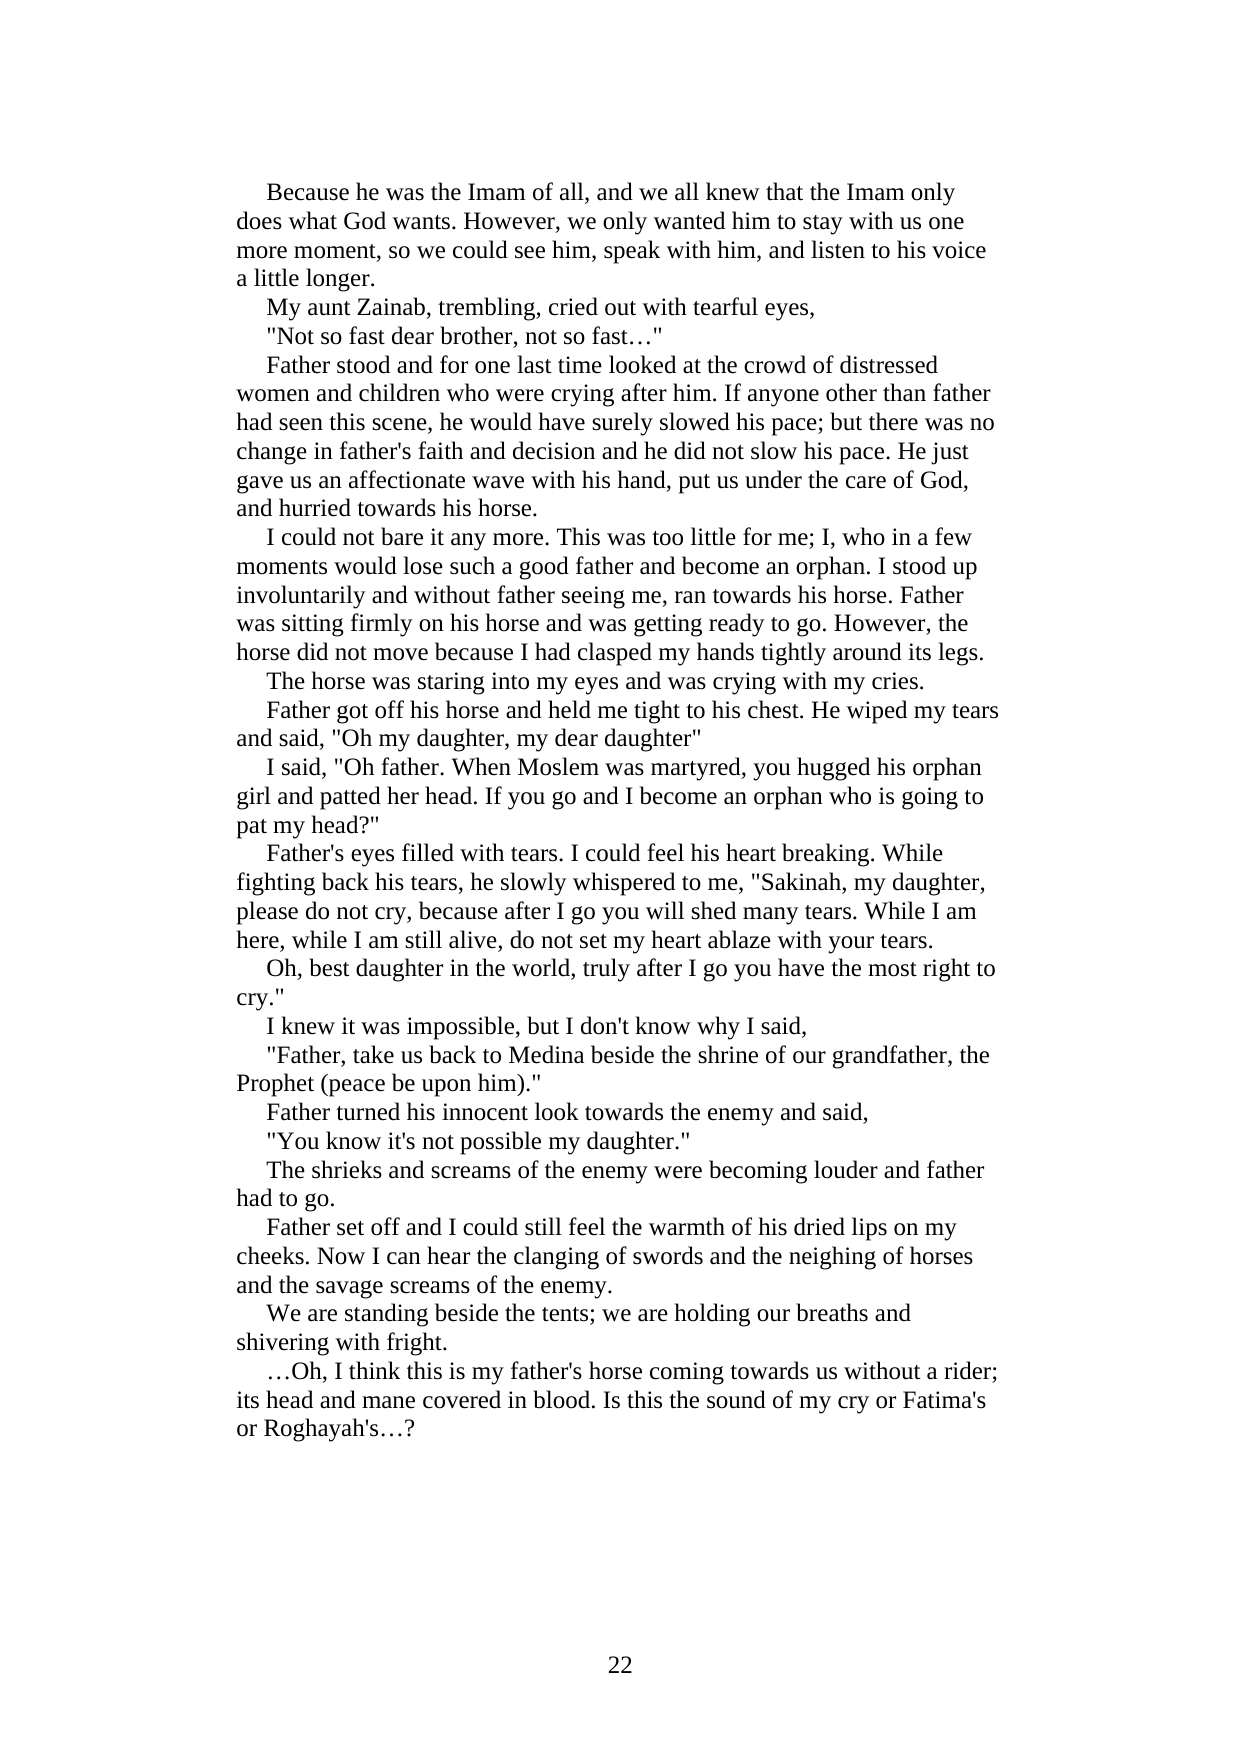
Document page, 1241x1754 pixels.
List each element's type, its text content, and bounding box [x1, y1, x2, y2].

text Father stood and for one last time looked at the crowd of distressed women and children who were crying after him. If anyone other than father had seen this scene, he would have surely slowed his pace; but there was no change in father's faith and decision and he did not slow his pace. He just gave us an affectionate wave with his hand, put us under the care of God, and hurried towards his horse. [236, 350, 1004, 522]
text "Father, take us back to Medina beside the shrine of our grandfather, the Prophet (peace be upon him)." [236, 1040, 1004, 1097]
text …Oh, I think this is my father's horse coming towards us without a rider; its head and mane covered in blood. Is this the sound of my cry or Fatima's or Roghayah's…? [236, 1356, 1004, 1442]
text We are standing beside the tents; we are holding our breaths and shivering with fright. [236, 1298, 1004, 1356]
text Because he was the Imam of all, and we all knew that the Imam only does what God wants. However, we only wanted him to stay with us one more moment, so we could see him, speak with him, and listen to his voice a little longer. [236, 177, 1004, 292]
text Oh, best daughter in the world, truly after I go you have the most right to cry." [236, 953, 1004, 1011]
text My aunt Zainab, trembling, cried out with tearful eyes, [236, 292, 1004, 321]
text "Not so fast dear brother, not so fast…" [236, 321, 1004, 350]
text The horse was staring into my eyes and was crying with my cries. [236, 666, 1004, 695]
text Father's eyes filled with tears. I could feel his heart breaking. While fighting back his tears, he slowly whispered to me, "Sakinah, my daughter, please do not cry, because after I go you will shed many tears. While I am here, while I am still alive, do not set my heart ablaze with your tears. [236, 838, 1004, 953]
text The shrieks and screams of the enemy were becoming louder and father had to go. [236, 1155, 1004, 1212]
text Father turned his innocent look towards the enemy and said, [236, 1097, 1004, 1126]
text "You know it's not possible my daughter." [236, 1126, 1004, 1155]
text I knew it was impossible, but I don't know why I said, [236, 1011, 1004, 1040]
text I could not bare it any more. This was too little for me; I, who in a few moments would lose such a good father and become an orphan. I stood up involuntarily and without father seeing me, ran towards his horse. Father was sitting firmly on his horse and was getting ready to go. However, the horse did not move because I had clasped my hands tightly around its legs. [236, 522, 1004, 666]
text I said, "Oh father. When Moslem was martyred, you hugged his orphan girl and patted her head. If you go and I become an orphan who is going to pat my head?" [236, 752, 1004, 838]
text Father got off his horse and held me tight to his chest. He wiped my tears and said, "Oh my daughter, my dear daughter" [236, 695, 1004, 752]
text Father set off and I could still feel the warmth of his dried lips on my cheeks. Now I can hear the clanging of swords and the neighing of horses and the savage screams of the enemy. [236, 1212, 1004, 1298]
